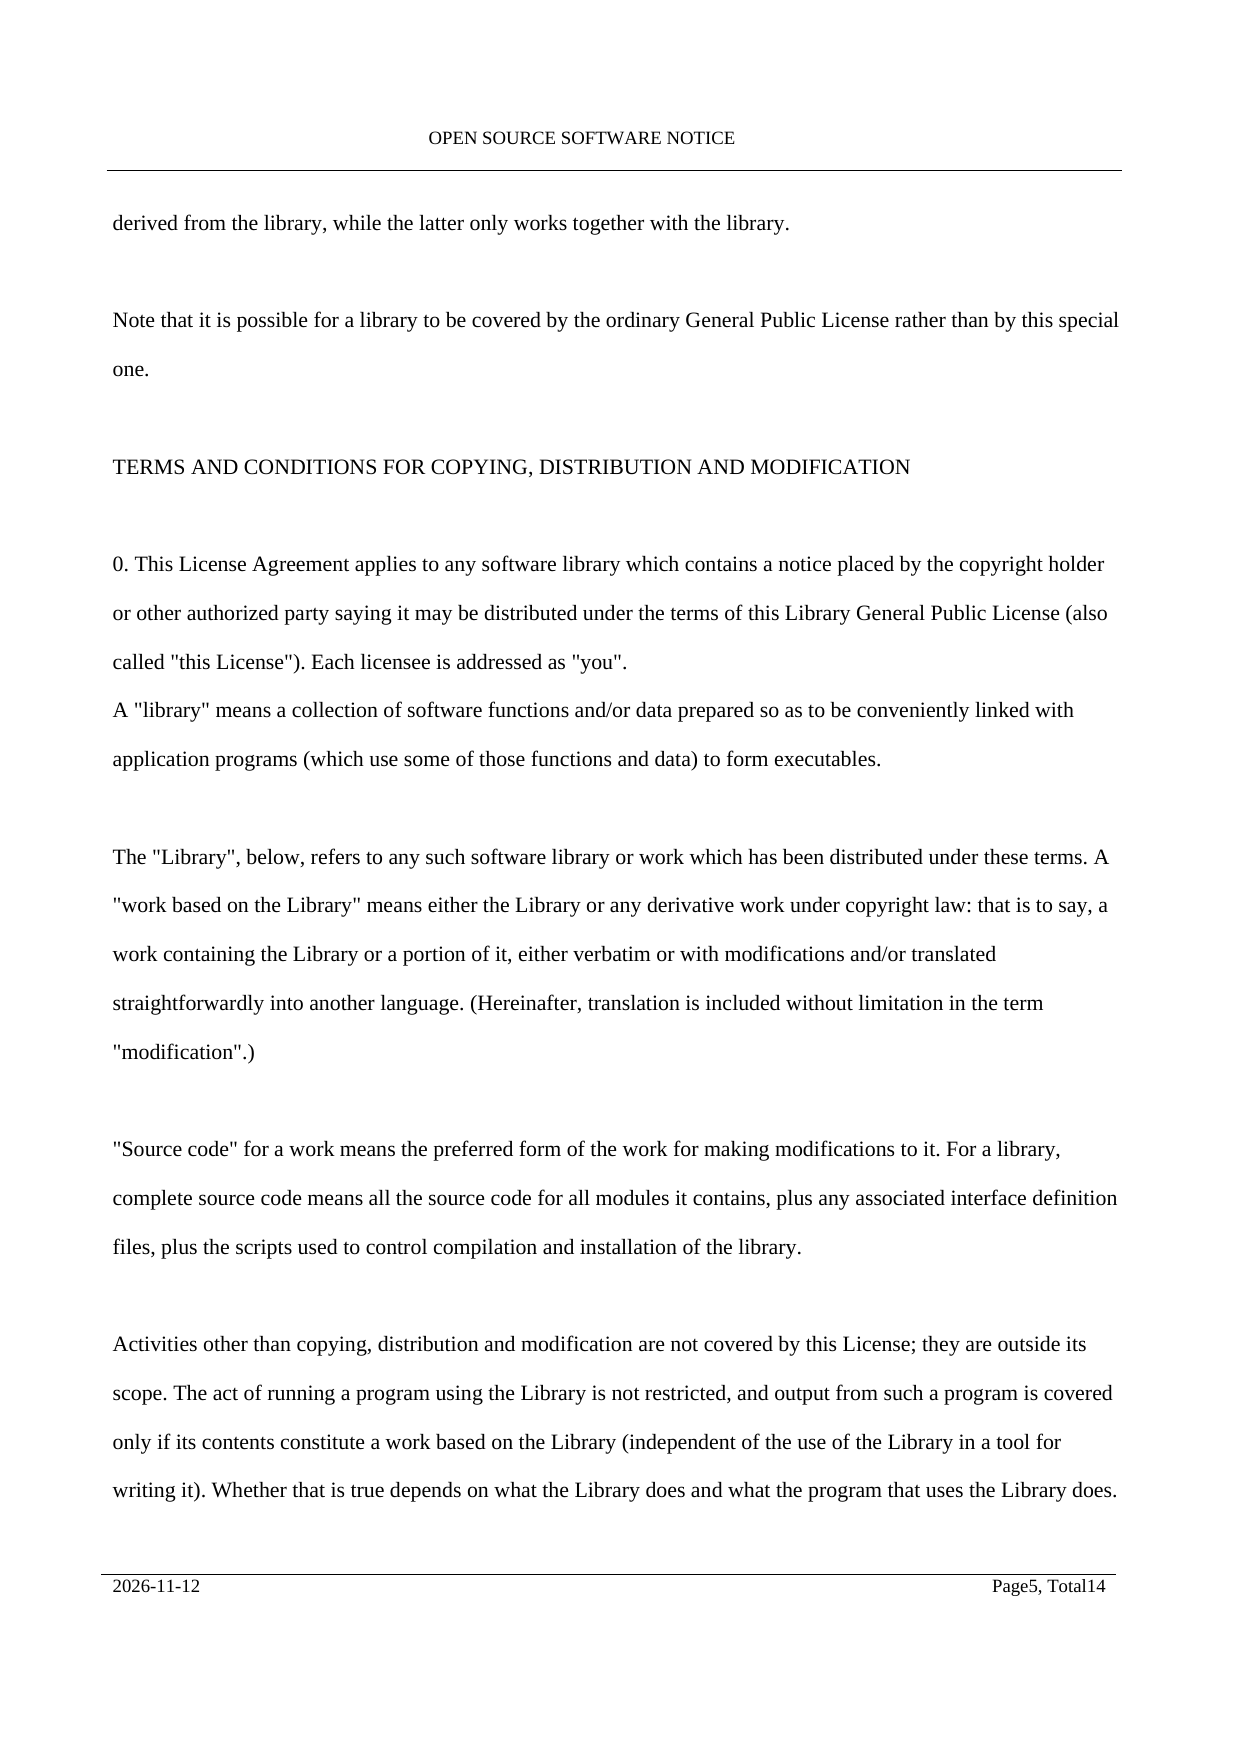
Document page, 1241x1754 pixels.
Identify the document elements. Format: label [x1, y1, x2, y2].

text [112, 206, 1128, 1506]
